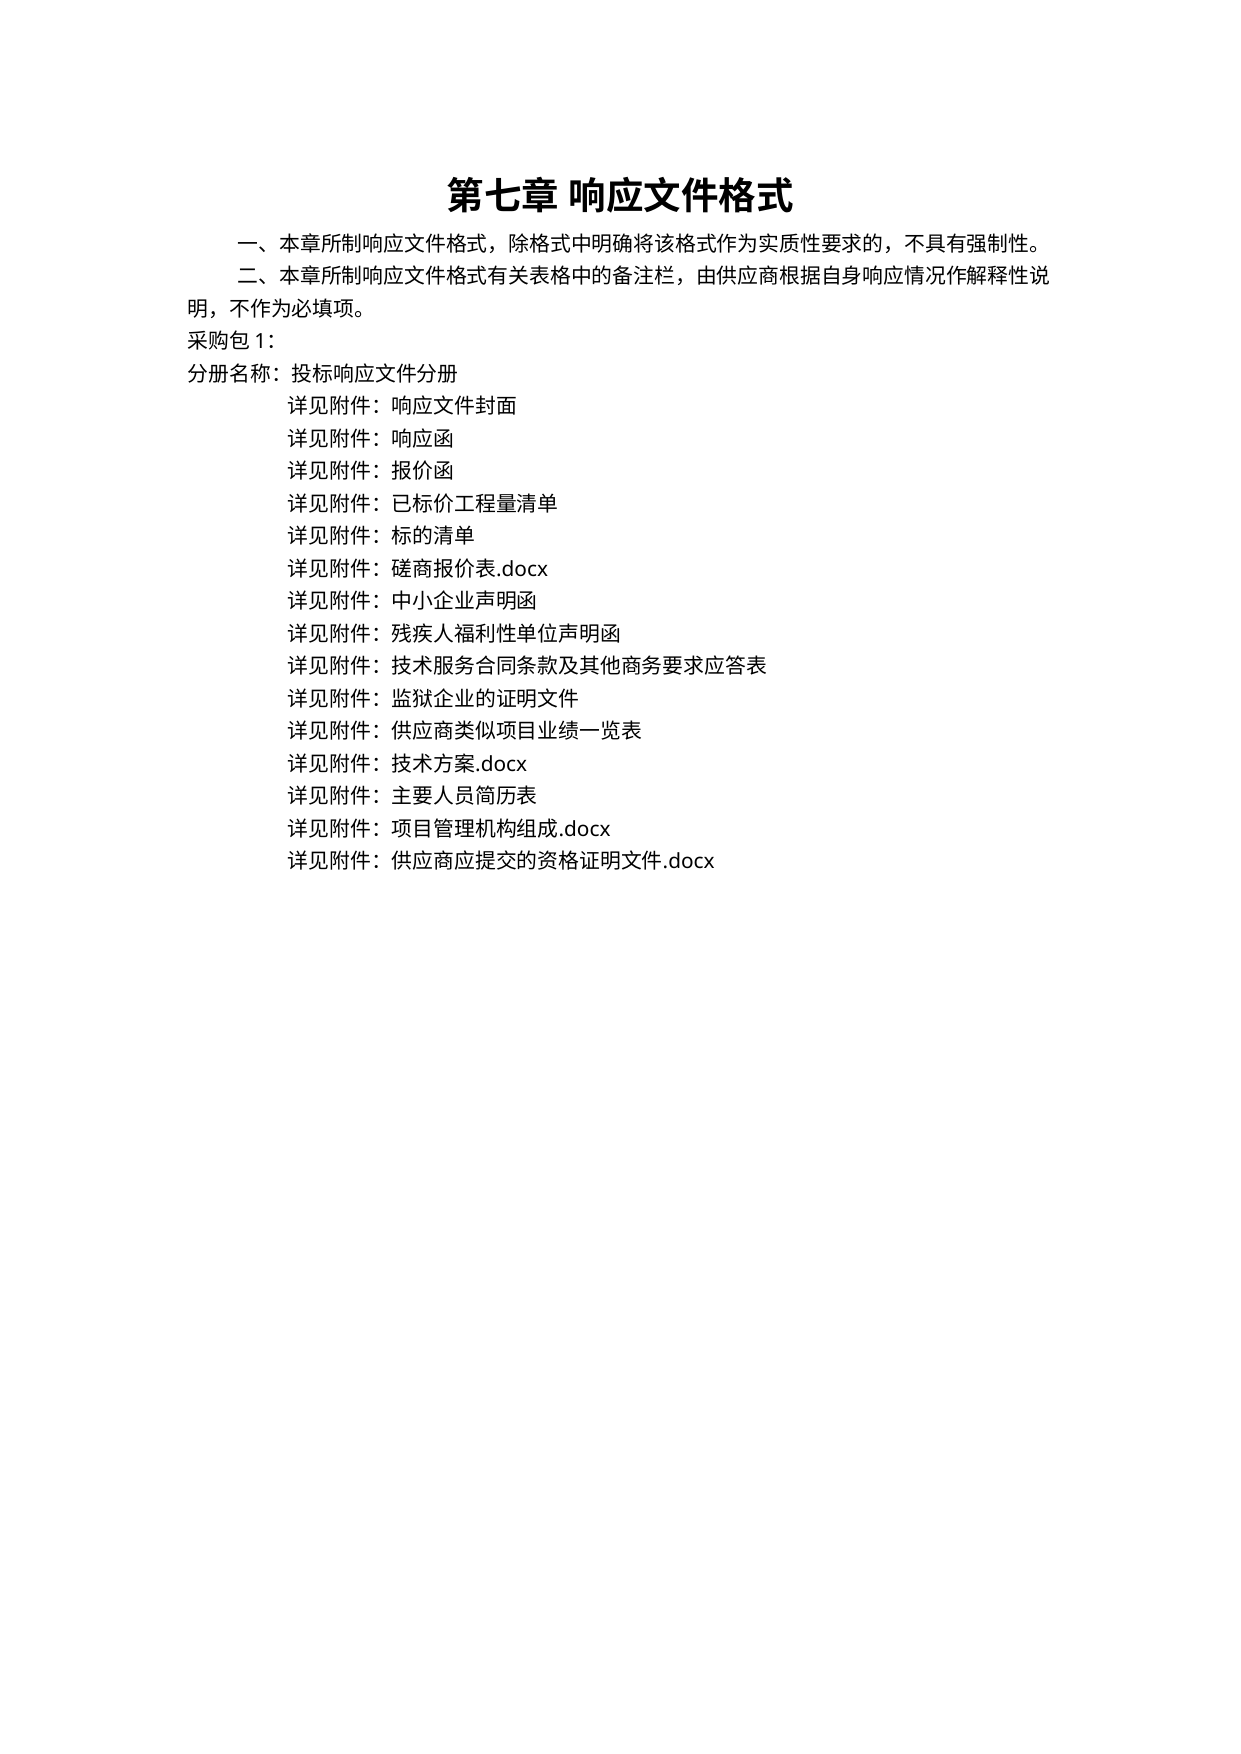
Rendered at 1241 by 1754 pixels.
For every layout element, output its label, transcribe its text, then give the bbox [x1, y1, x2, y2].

text 第七章 响应文件格式 [187, 162, 1053, 227]
text 分册名称：投标响应文件分册 [187, 357, 1053, 389]
text 详见附件：响应文件封面 [187, 389, 1053, 422]
text 详见附件：技术方案.docx [187, 747, 1053, 779]
text 详见附件：技术服务合同条款及其他商务要求应答表 [187, 649, 1053, 682]
text 详见附件：已标价工程量清单 [187, 487, 1053, 519]
text 详见附件：供应商类似项目业绩一览表 [187, 714, 1053, 747]
text 详见附件：报价函 [187, 454, 1053, 487]
text 详见附件：标的清单 [187, 519, 1053, 552]
text 详见附件：磋商报价表.docx [187, 552, 1053, 584]
text 详见附件：中小企业声明函 [187, 584, 1053, 617]
text 详见附件：残疾人福利性单位声明函 [187, 617, 1053, 649]
text 详见附件：主要人员简历表 [187, 779, 1053, 812]
text 详见附件：监狱企业的证明文件 [187, 682, 1053, 714]
text 详见附件：响应函 [187, 422, 1053, 454]
text 采购包1： [187, 324, 1053, 357]
text 一、本章所制响应文件格式，除格式中明确将该格式作为实质性要求的，不具有强制性。 [187, 227, 1053, 259]
text 详见附件：项目管理机构组成.docx [187, 812, 1053, 844]
text 详见附件：供应商应提交的资格证明文件.docx [187, 844, 1053, 877]
text 二、本章所制响应文件格式有关表格中的备注栏，由供应商根据自身响应情况作解释性说明，不作为必填项。 [187, 259, 1053, 324]
